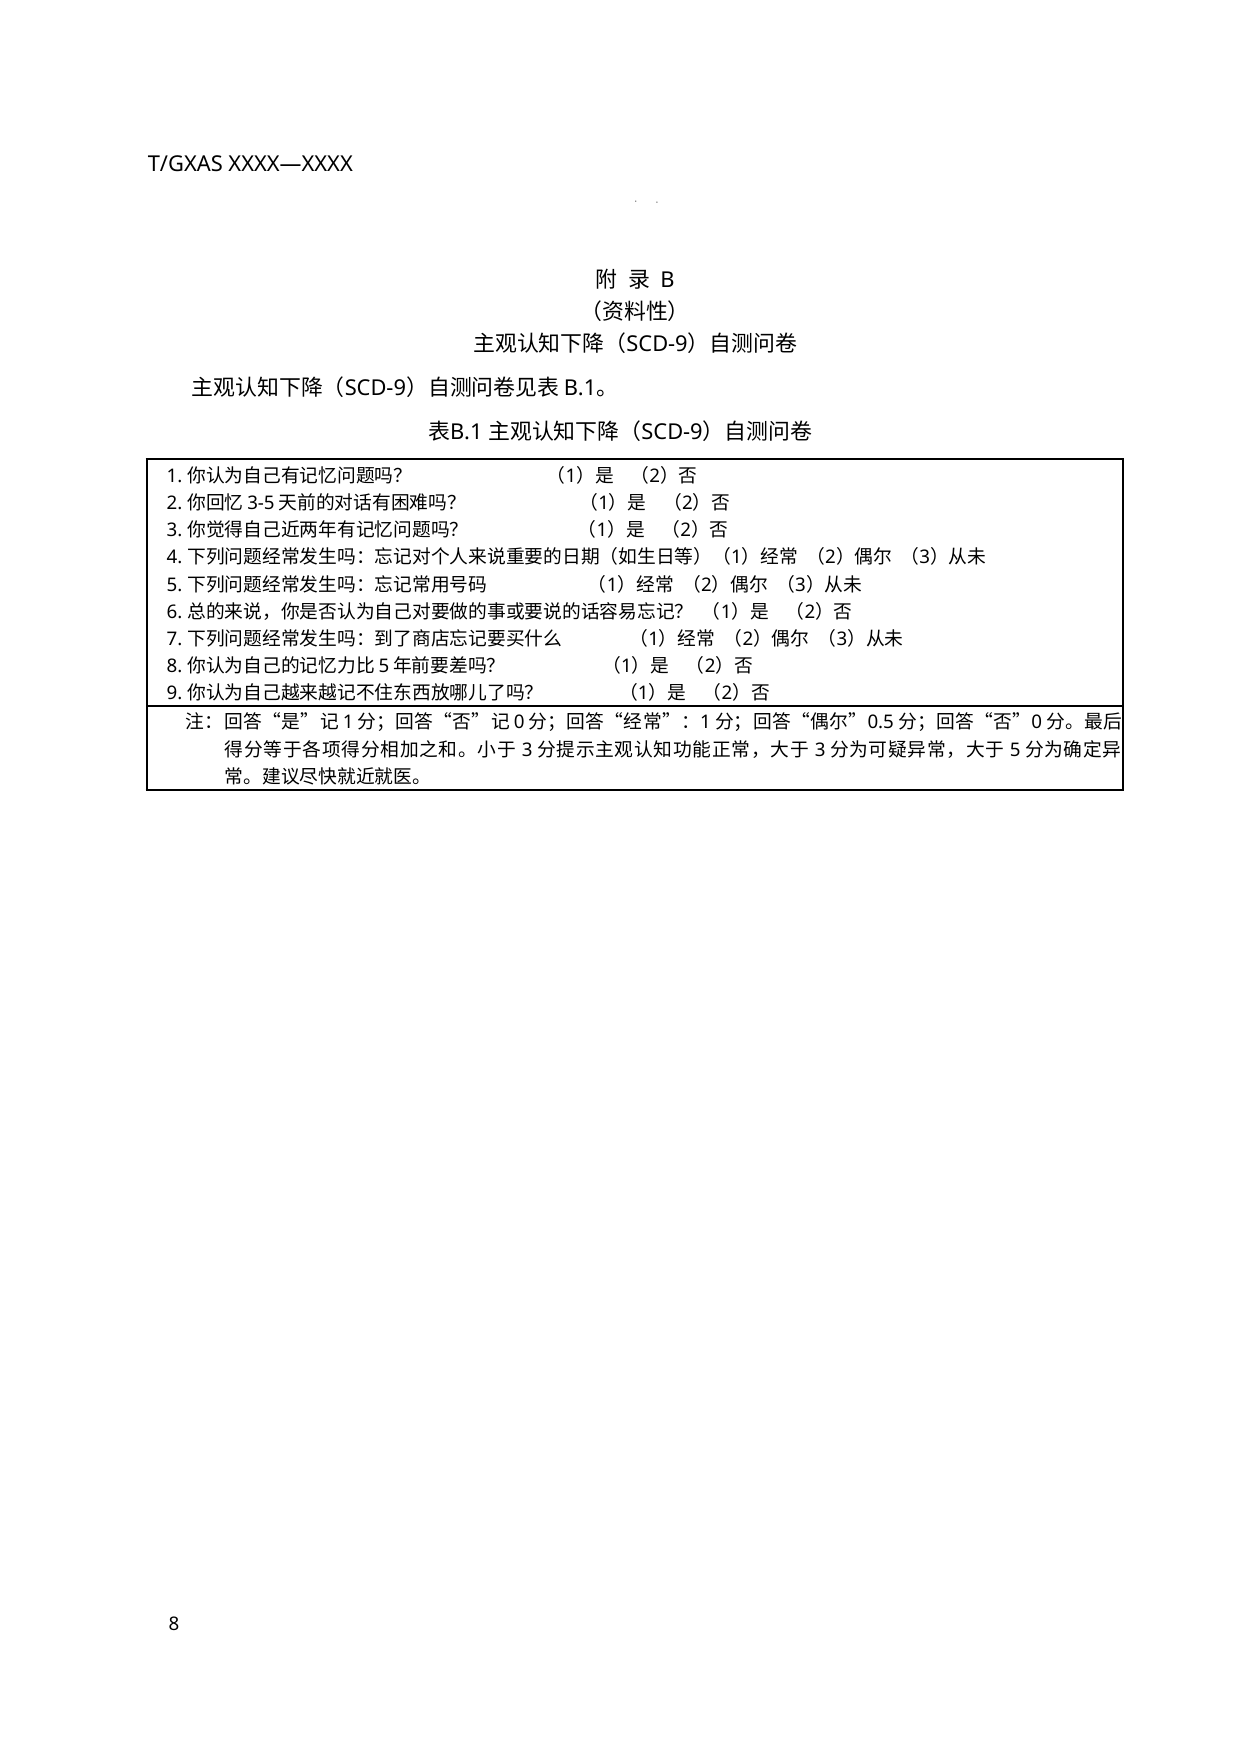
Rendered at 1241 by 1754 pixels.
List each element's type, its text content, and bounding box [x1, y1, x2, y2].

table_header 1. 你认为自己有记忆问题吗？ （1）是 （2）否 2. 你回忆3-5天前的对话有困难吗？ （1）是 （2）否 3. 你觉得自己近两年有记忆问题吗？ （1）是 （2）否 4. 下列问题经常发生吗：忘记对个人来说重要的日期（如生日等）（1）经常 （2）偶尔 （3）从未 5. 下列问题经常发生吗：忘记常用号码 （1）经常 （2）偶尔 （3）从未 6. 总的来说，你是否认为自己对要做的事或要说的话容易忘记？ （1）是 （2）否 7. 下列问题经常发生吗：到了商店忘记要买什么 （1）经常 （2）偶尔 （3）从未 8. 你认为自己的记忆力比5年前要差吗？ （1）是 （2）否 9. 你认为自己越来越记不住东西放哪儿了吗？ （1）是 （2）否 [148, 460, 1122, 705]
table_cell 回答“是”记1分；回答“否”记0分；回答“经常”：1分；回答“偶尔”0.5分；回答“否”0分。最后得分等于各项得分相加之和。小于3分提示主观认知功能正常，大于3分为可疑异常，大于5分为确定异常。建议尽快就近就医。 [148, 707, 1122, 789]
text 主观认知下降（SCD-9）自测问卷见表B.1。 [148, 370, 1122, 402]
text 主观认知下降（SCD-9）自测问卷 [148, 414, 1122, 446]
text （资料性） 主观认知下降（SCD-9）自测问卷 [148, 262, 1122, 357]
